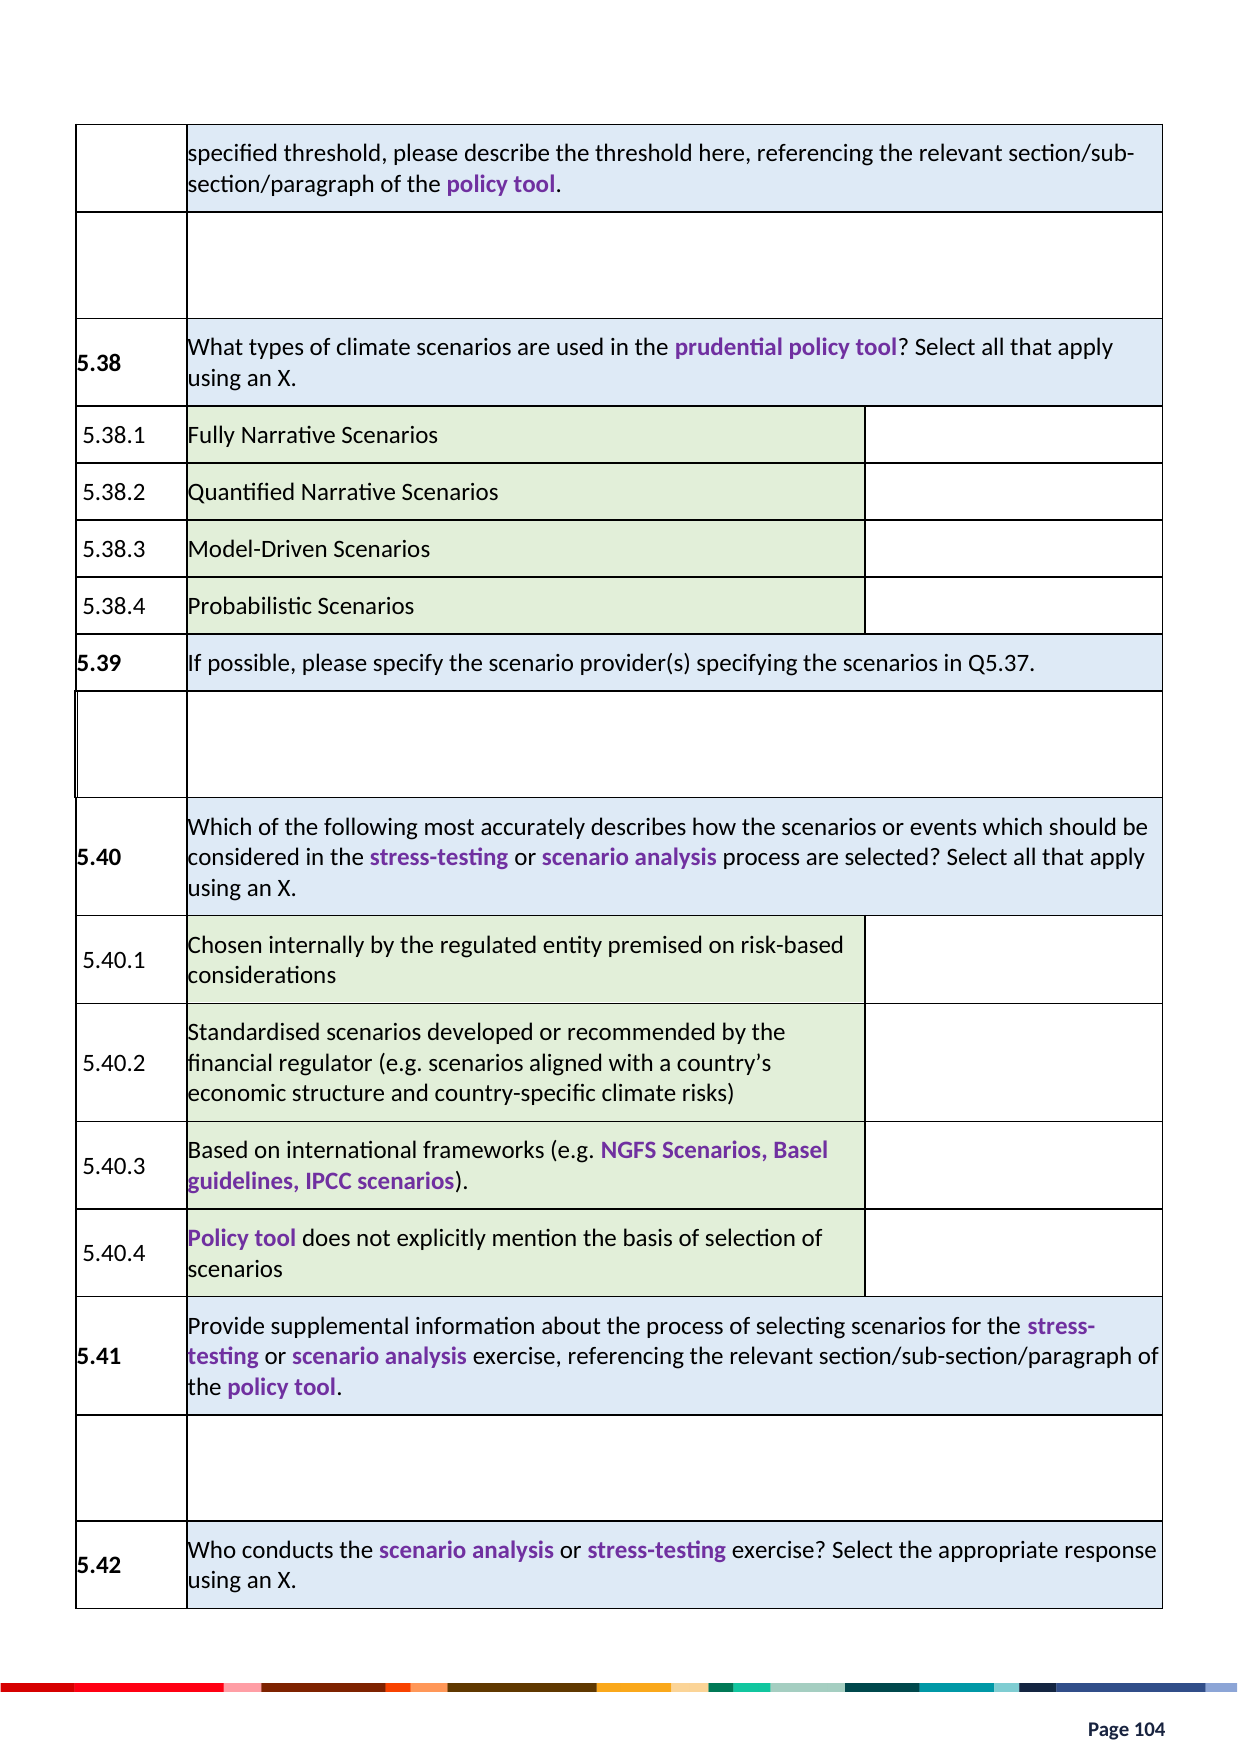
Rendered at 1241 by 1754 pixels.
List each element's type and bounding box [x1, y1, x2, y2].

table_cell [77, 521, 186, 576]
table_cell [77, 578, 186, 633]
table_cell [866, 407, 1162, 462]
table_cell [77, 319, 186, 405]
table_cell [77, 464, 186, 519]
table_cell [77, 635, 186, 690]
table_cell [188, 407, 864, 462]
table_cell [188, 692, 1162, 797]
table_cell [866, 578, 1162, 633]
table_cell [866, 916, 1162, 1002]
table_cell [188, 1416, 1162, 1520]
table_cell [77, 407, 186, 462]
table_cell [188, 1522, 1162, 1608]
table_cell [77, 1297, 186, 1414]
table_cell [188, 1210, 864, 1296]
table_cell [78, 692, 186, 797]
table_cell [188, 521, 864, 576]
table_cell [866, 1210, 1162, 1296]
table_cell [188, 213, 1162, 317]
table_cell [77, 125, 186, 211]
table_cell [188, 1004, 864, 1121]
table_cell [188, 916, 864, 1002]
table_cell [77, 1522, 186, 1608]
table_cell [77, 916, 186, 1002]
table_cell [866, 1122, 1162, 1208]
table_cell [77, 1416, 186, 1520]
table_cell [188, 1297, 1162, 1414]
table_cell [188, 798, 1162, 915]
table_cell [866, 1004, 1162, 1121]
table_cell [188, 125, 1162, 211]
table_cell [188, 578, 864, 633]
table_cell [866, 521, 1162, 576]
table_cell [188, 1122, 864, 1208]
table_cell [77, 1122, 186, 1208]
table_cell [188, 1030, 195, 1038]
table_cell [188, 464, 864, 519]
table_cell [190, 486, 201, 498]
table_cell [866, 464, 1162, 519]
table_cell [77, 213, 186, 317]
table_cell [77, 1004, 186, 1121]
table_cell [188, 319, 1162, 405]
picture [0, 1683, 1236, 1692]
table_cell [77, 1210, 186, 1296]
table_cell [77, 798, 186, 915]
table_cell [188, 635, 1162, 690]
